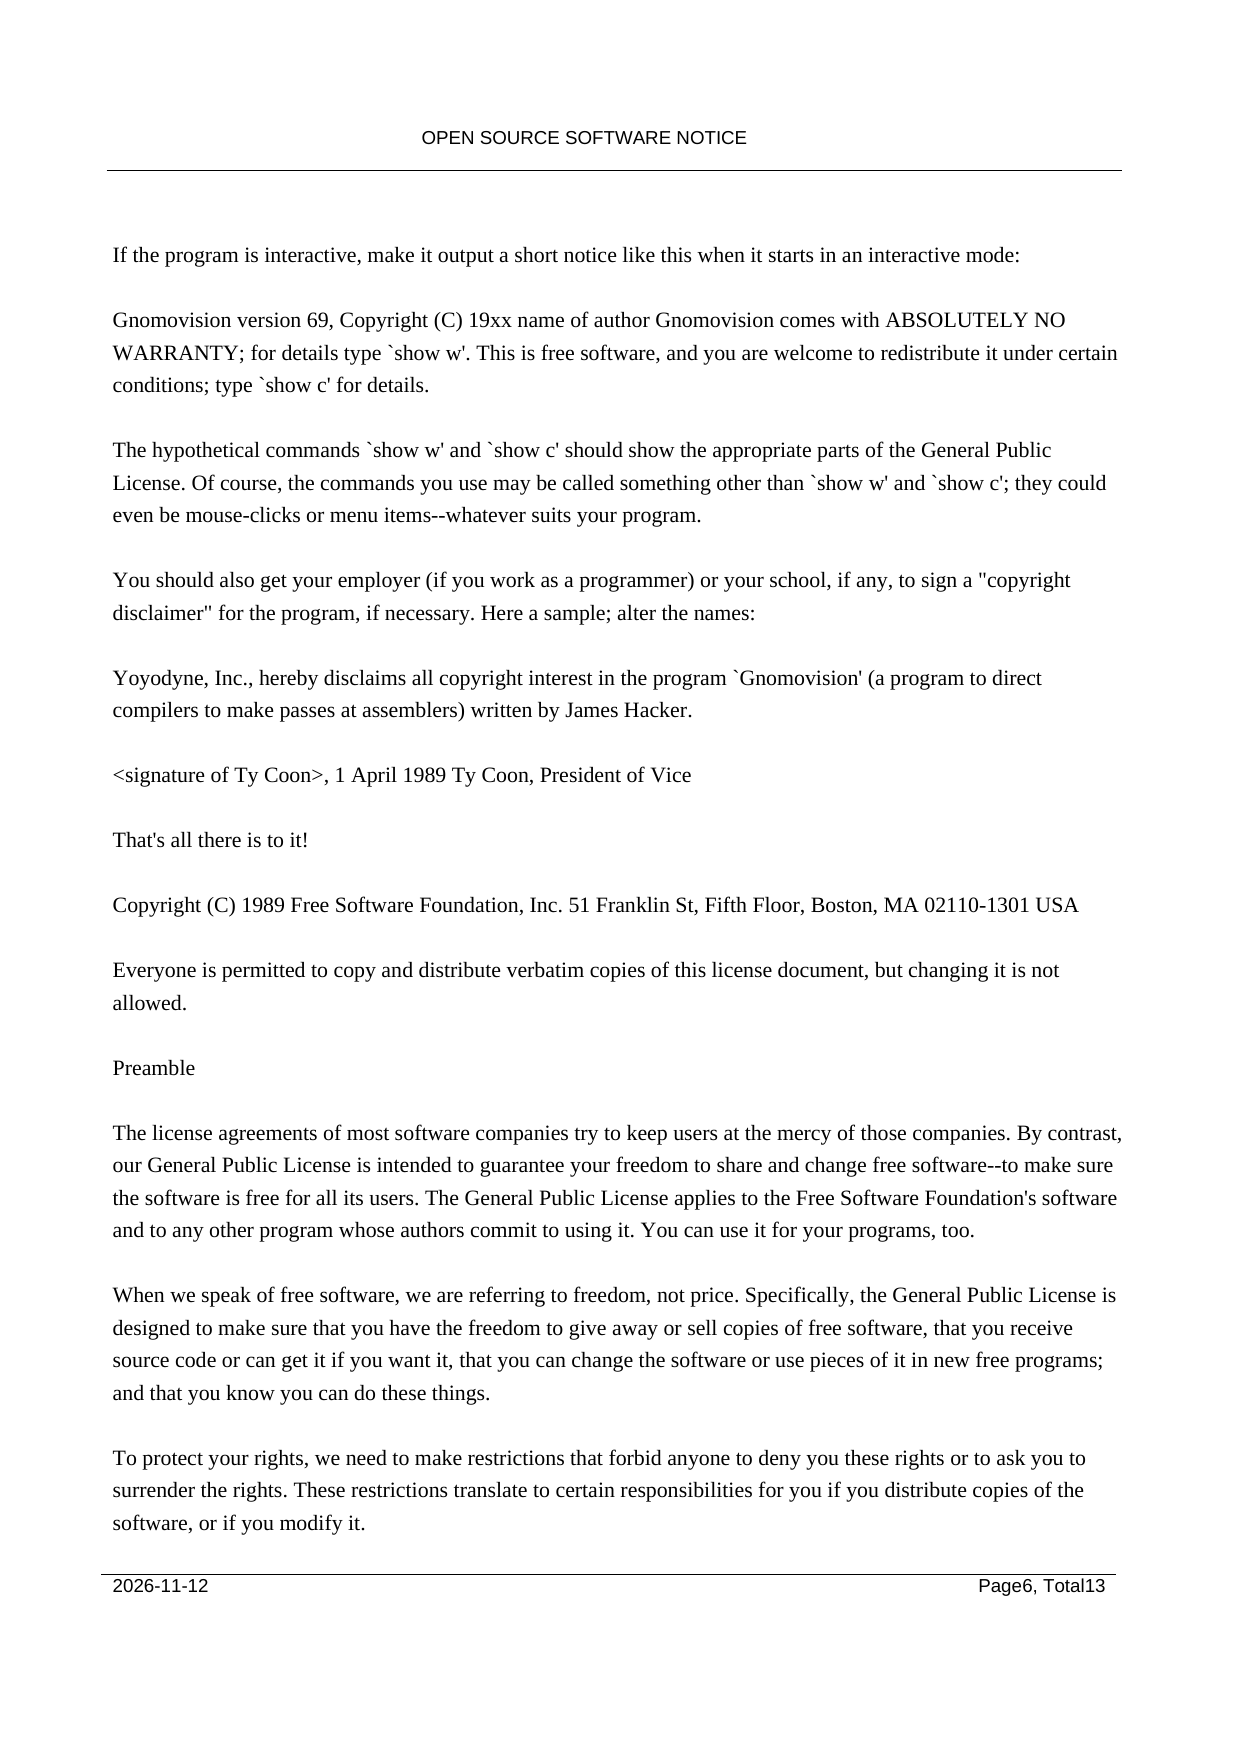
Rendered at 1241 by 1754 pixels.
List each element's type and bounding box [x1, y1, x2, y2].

text [112, 206, 1128, 1539]
